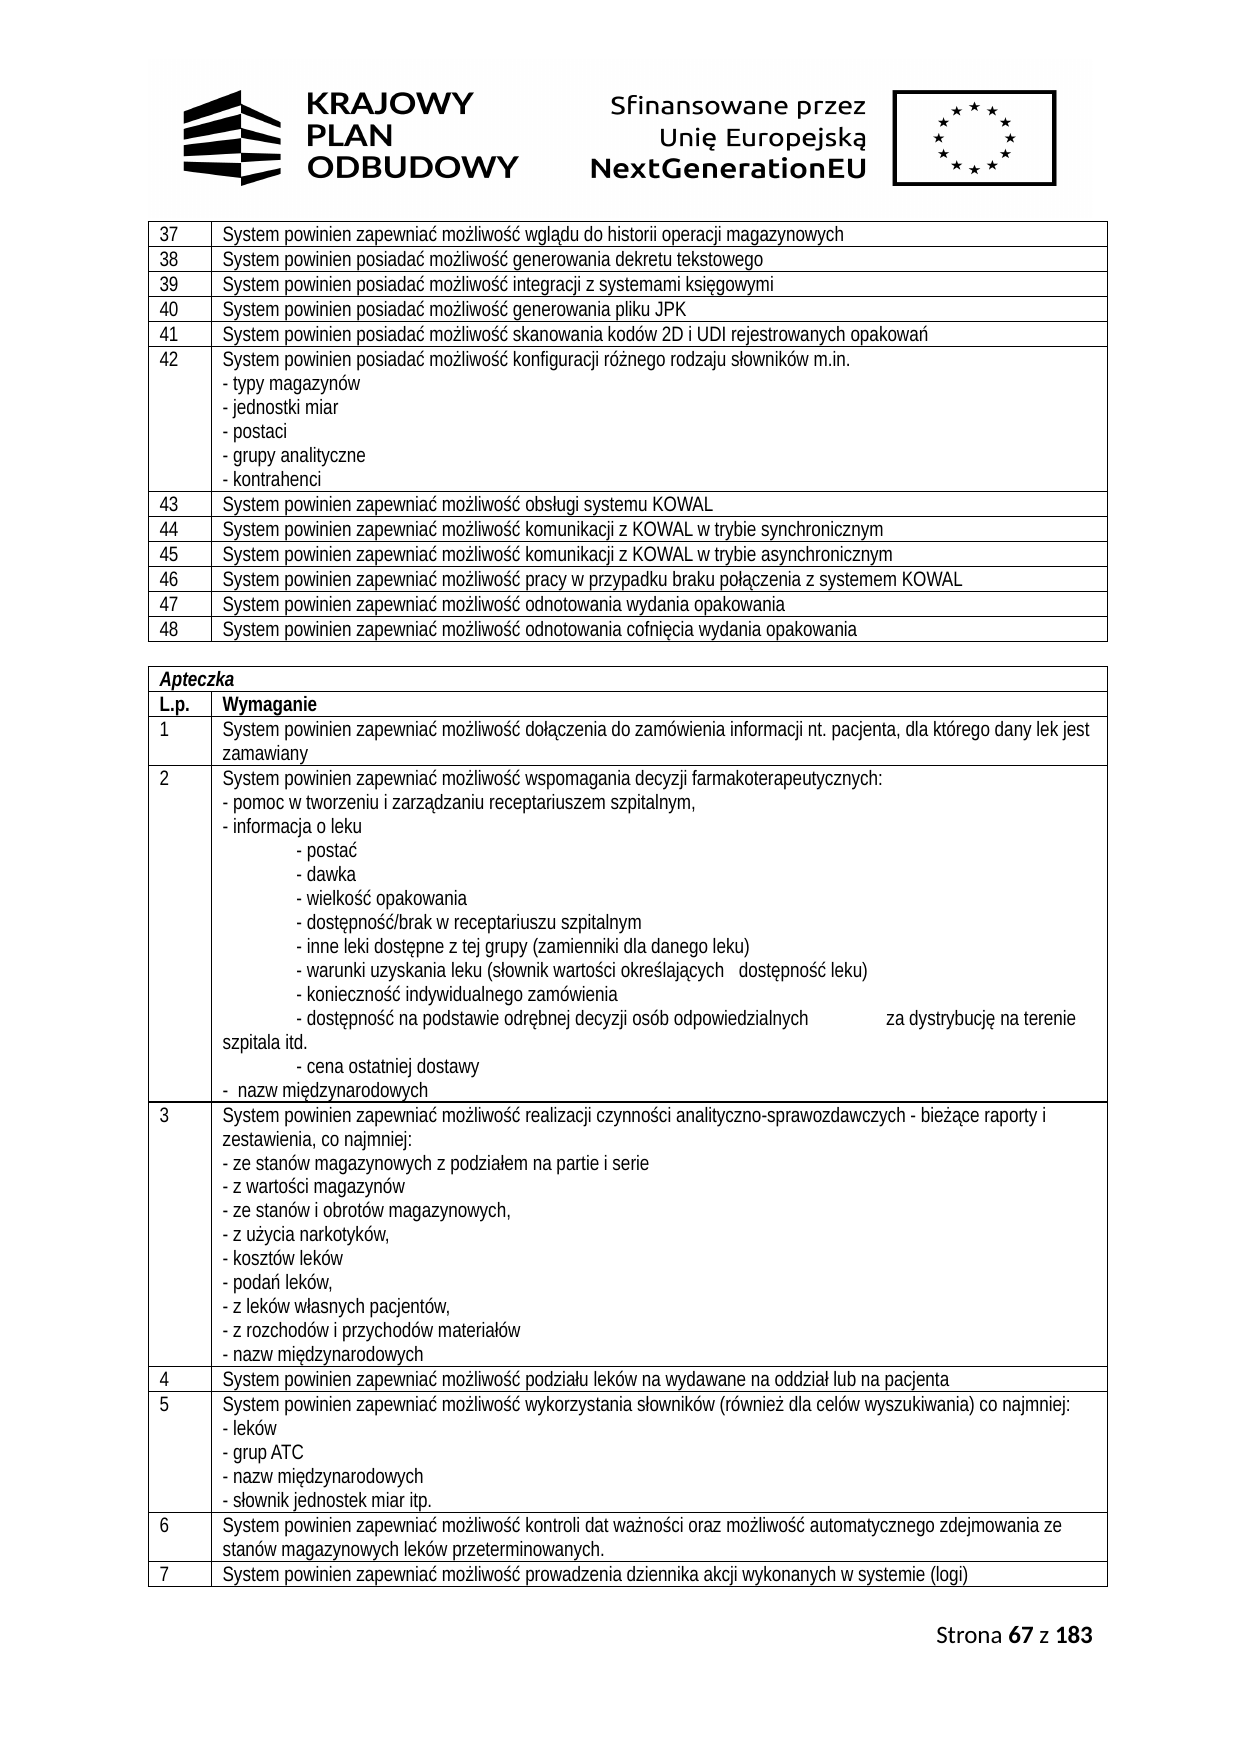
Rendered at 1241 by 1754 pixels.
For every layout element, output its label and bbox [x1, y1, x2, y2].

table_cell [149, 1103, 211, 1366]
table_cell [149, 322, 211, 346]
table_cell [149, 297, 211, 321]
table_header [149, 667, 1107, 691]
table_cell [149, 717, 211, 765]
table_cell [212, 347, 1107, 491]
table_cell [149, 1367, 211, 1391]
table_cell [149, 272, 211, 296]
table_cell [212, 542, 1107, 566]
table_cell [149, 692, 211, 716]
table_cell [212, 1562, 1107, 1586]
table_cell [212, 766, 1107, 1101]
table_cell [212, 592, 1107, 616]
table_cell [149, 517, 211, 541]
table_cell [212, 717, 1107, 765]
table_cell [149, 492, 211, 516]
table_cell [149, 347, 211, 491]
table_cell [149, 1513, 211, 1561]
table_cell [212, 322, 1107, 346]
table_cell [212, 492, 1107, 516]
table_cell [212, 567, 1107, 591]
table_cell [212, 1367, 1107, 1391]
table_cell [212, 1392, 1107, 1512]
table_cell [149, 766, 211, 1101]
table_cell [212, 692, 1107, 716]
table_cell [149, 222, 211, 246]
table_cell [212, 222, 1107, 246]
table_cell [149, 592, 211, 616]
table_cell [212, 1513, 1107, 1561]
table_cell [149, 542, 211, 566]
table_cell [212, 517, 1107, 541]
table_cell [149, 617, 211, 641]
picture [147, 59, 1093, 218]
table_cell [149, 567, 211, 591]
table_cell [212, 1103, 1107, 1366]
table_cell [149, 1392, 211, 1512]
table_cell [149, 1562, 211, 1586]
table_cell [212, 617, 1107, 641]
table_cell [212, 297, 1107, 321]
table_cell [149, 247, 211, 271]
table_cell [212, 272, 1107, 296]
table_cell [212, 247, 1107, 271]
